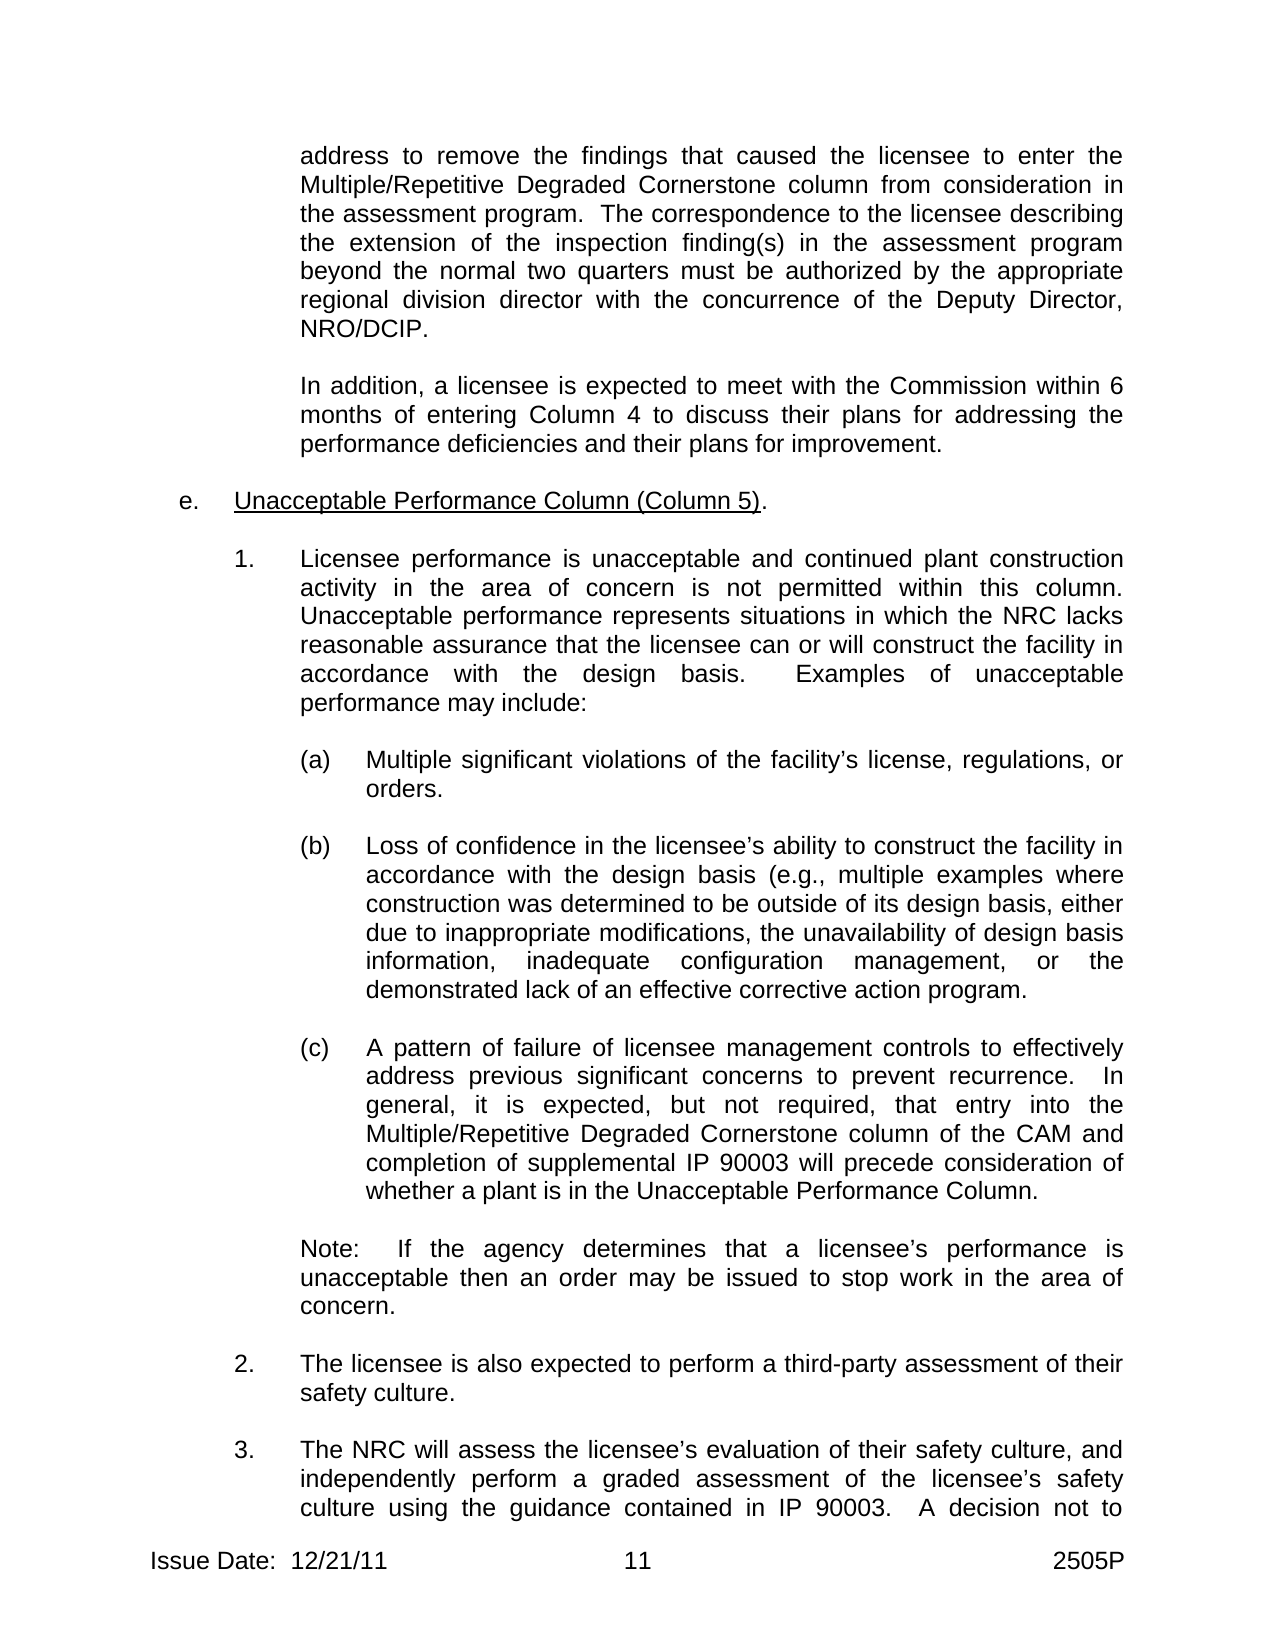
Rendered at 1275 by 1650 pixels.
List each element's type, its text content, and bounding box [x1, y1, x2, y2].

text (b) Loss of confidence in the licensee’s ability to construct the facility in accordance with the design basis (e.g., multiple examples where construction was determined to be outside of its design basis, either due to inappropriate modifications, the unavailability of design basis information, inadequate configuration management, or the demonstrated lack of an effective corrective action program. [150, 831, 1125, 1004]
text Note: If the agency determines that a licensee’s performance is unacceptable then an order may be issued to stop work in the area of concern. [300, 1234, 1125, 1320]
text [150, 1435, 1125, 1521]
text (a) Multiple significant violations of the facility’s license, regulations, or orders. [150, 745, 1125, 802]
text 2. The licensee is also expected to perform a third-party assessment of their safety culture. [150, 1349, 1125, 1406]
text In addition, a licensee is expected to meet with the Commission within 6 months of entering Column 4 to discuss their plans for addressing the performance deficiencies and their plans for improvement. [300, 371, 1125, 457]
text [300, 141, 1125, 342]
text e. Unacceptable Performance Column (Column 5). [150, 486, 1125, 515]
text (c) A pattern of failure of licensee management controls to effectively address previous significant concerns to prevent recurrence. In general, it is expected, but not required, that entry into the Multiple/Repetitive Degraded Cornerstone column of the CAM and completion of supplemental IP 90003 will precede consideration of whether a plant is in the Unacceptable Performance Column. [150, 1032, 1125, 1205]
text 1. Licensee performance is unacceptable and continued plant construction activity in the area of concern is not permitted within this column. Unacceptable performance represents situations in which the NRC lacks reasonable assurance that the licensee can or will construct the facility in accordance with the design basis. Examples of unacceptable performance may include: [150, 544, 1125, 716]
